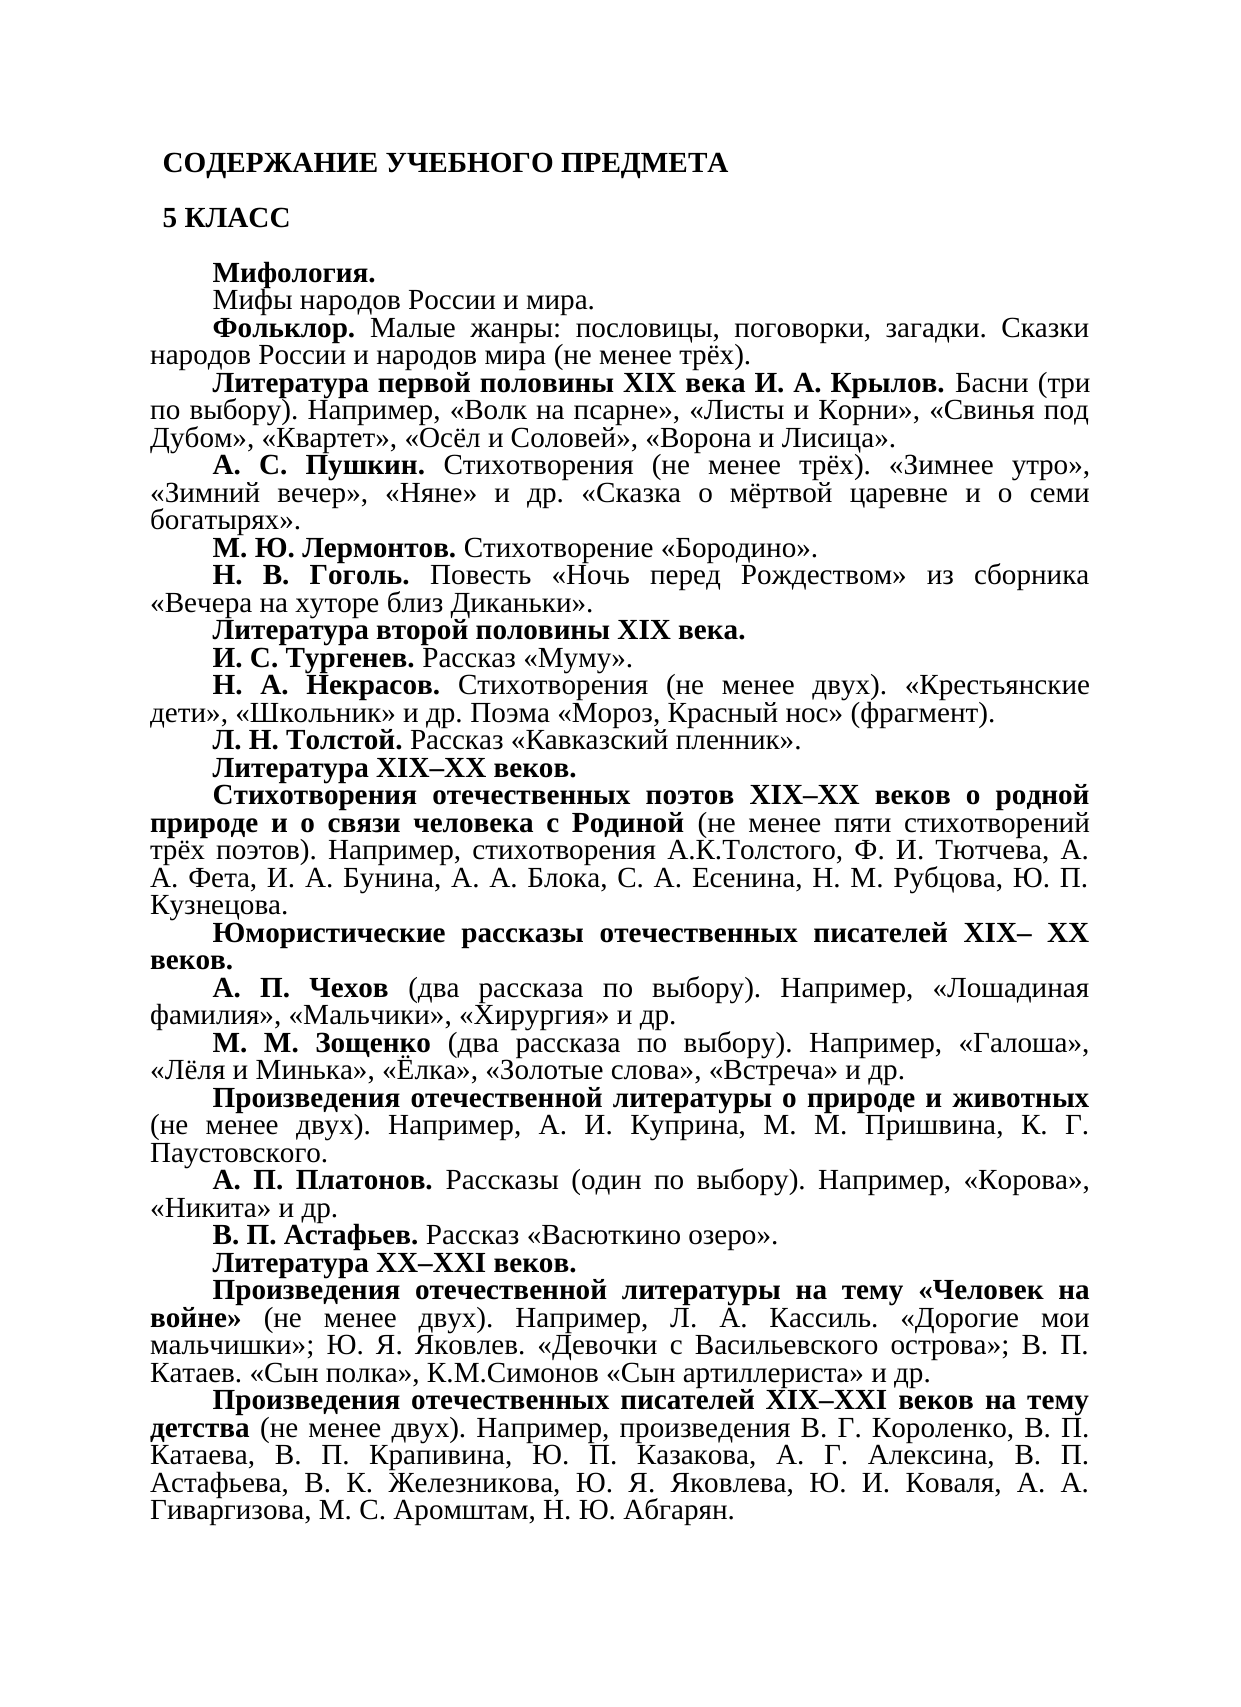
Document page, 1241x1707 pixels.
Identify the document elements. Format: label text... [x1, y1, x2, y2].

text Литература второй половины XIX века. [150, 617, 1090, 645]
text СОДЕРЖАНИЕ УЧЕБНОГО ПРЕДМЕТА [162, 150, 1090, 177]
text В. П. Астафьев. Рассказ «Васюткино озеро». [150, 1222, 1090, 1250]
text Произведения отечественной литературы на тему «Человек на войне» ‌(не менее двух). Например, Л. А. Кассиль. «Дорогие мои мальчишки»; Ю. Я. Яковлев. «Девочки с Васильевского острова»; В. П. Катаев. «Сын полка», К.М.Симонов «Сын артиллериста» и др.‌‌ [150, 1277, 1090, 1387]
text А. П. Платонов. Рассказы ‌(один по выбору). Например, «Корова», «Никита» и др.‌‌ [150, 1167, 1090, 1222]
text Произведения отечественной литературы о природе и животных ‌(не менее двух). Например, А. И. Куприна, М. М. Пришвина, К. Г. Паустовского.‌‌ [150, 1085, 1090, 1167]
text А. С. Пушкин. Стихотворения ‌(не менее трёх). «Зимнее утро», «Зимний вечер», «Няне» и др.‌‌ «Сказка о мёртвой царевне и о семи богатырях». [150, 452, 1090, 535]
text 5 КЛАСС [162, 205, 1090, 232]
text Н. В. Гоголь. Повесть «Ночь перед Рождеством» из сборника «Вечера на хуторе близ Диканьки». [150, 562, 1090, 617]
text И. С. Тургенев. Рассказ «Муму». [150, 645, 1090, 672]
text М. М. Зощенко ‌(два рассказа по выбору). Например, «Галоша», «Лёля и Минька», «Ёлка», «Золотые слова», «Встреча» и др.‌‌ [150, 1030, 1090, 1085]
text М. Ю. Лермонтов. Стихотворение «Бородино». [150, 535, 1090, 562]
text Юмористические рассказы отечественных писателей XIX– XX веков. [150, 920, 1090, 975]
text Произведения отечественных писателей XIX–XXI веков на тему детства ‌(не менее двух). Например, произведения В. Г. Короленко, В. П. Катаева, В. П. Крапивина, Ю. П. Казакова, А. Г. Алексина, В. П. Астафьева, В. К. Железникова, Ю. Я. Яковлева, Ю. И. Коваля, А. А. Гиваргизова, М. С. Аромштам, Н. Ю. Абгарян.‌‌ [150, 1387, 1090, 1525]
text Мифология. [150, 260, 1090, 287]
text Литература XIX–ХХ веков. [150, 755, 1090, 782]
text Стихотворения отечественных поэтов XIX–ХХ веков о родной природе и о связи человека с Родиной ‌(не менее пяти стихотворений трёх поэтов). Например, стихотворения А.К.Толстого, Ф. И. Тютчева, А. А. Фета, И. А. Бунина, А. А. Блока, С. А. Есенина, Н. М. Рубцова, Ю. П. Кузнецова.‌‌ [150, 782, 1090, 920]
text Литература XX–XXI веков. [150, 1250, 1090, 1277]
text Фольклор. Малые жанры: пословицы, поговорки, загадки. Сказки народов России и народов мира ‌(не менее трёх).‌‌ [150, 315, 1090, 370]
text Л. Н. Толстой. Рассказ «Кавказский пленник». [150, 727, 1090, 755]
text Мифы народов России и мира. [150, 287, 1090, 315]
text Литература первой половины XIX века И. А. Крылов. Басни ‌(три по выбору). Например, «Волк на псарне», «Листы и Корни», «Свинья под Дубом», «Квартет», «Осёл и Соловей», «Ворона и Лисица».‌‌ [150, 370, 1090, 452]
text А. П. Чехов ‌(два рассказа по выбору). Например, «Лошадиная фамилия», «Мальчики», «Хирургия» и др.‌‌ [150, 975, 1090, 1030]
text Н. А. Некрасов. Стихотворения ‌(не менее двух). «Крестьянские дети», «Школьник» и др.‌ Поэма «Мороз, Красный нос» (фрагмент). [150, 672, 1090, 727]
